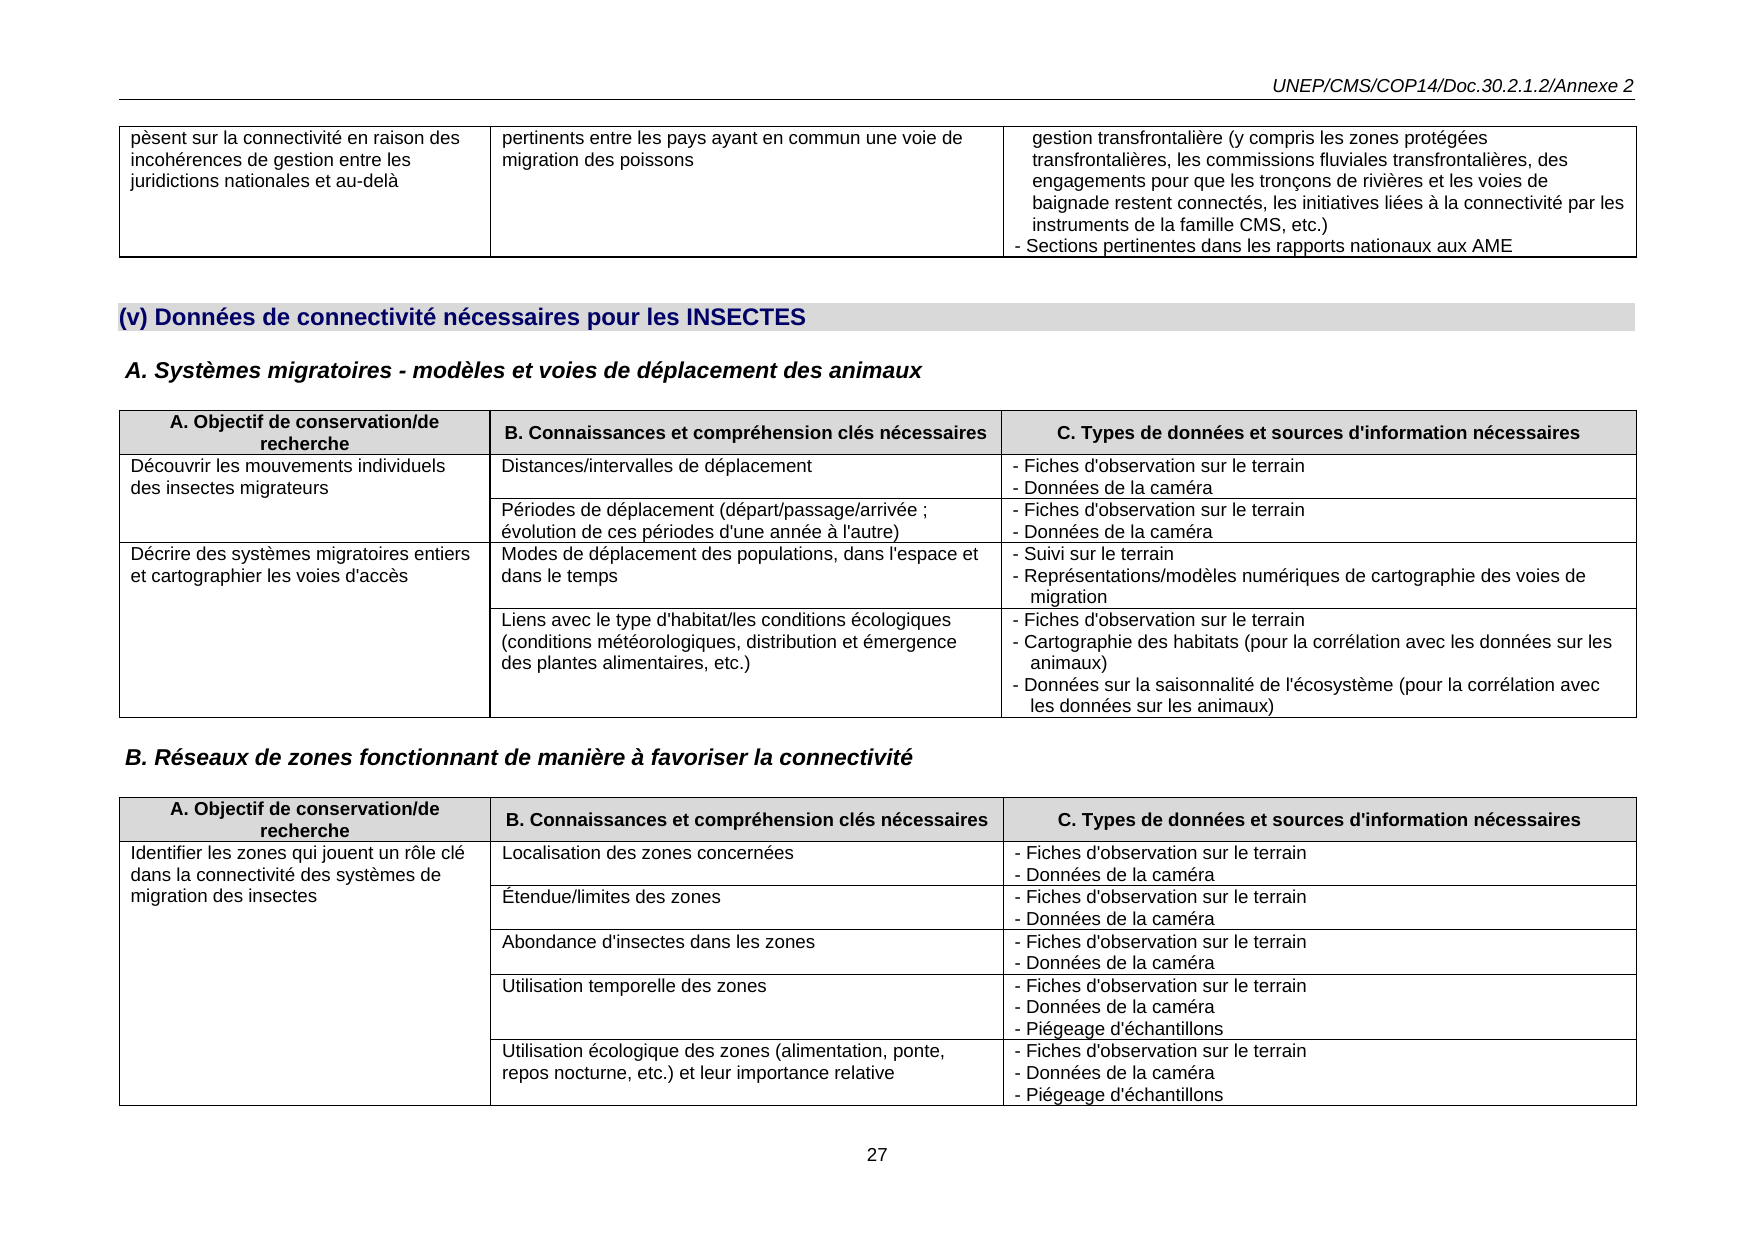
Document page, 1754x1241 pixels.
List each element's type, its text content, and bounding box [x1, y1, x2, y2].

table_cell Utilisation écologique des zones (alimentation, ponte, repos nocturne, etc.) et leur importance relative [491, 1040, 1003, 1105]
table_header C. Types de données et sources d'information nécessaires [1002, 411, 1636, 454]
table_cell - Fiches d'observation sur le terrain - Données de la caméra [1002, 499, 1636, 542]
text A. Systèmes migratoires - modèles et voies de déplacement des animaux [118, 357, 1635, 383]
table_cell - Fiches d'observation sur le terrain - Cartographie des habitats (pour la corrélation avec les données sur les animaux) - Données sur la saisonnalité de l'écosystème (pour la corrélation avec les données sur les animaux) [1002, 609, 1636, 717]
table_header A. Objectif de conservation/de recherche [120, 411, 489, 454]
table_cell Périodes de déplacement (départ/passage/arrivée ; évolution de ces périodes d'une année à l'autre) [491, 499, 1001, 542]
table_cell Identifier les zones qui jouent un rôle clé dans la connectivité des systèmes de migration des insectes [120, 842, 490, 1105]
text (v) Données de connectivité nécessaires pour les INSECTES [118, 303, 1635, 331]
table_cell - Fiches d'observation sur le terrain - Données de la caméra - Piégeage d'échantillons [1004, 1040, 1636, 1105]
table_cell Découvrir les mouvements individuels des insectes migrateurs [120, 455, 489, 542]
table_cell - Fiches d'observation sur le terrain - Données de la caméra [1004, 930, 1636, 973]
table_cell Localisation des zones concernées [491, 842, 1003, 885]
table_cell - Fiches d'observation sur le terrain - Données de la caméra [1004, 886, 1636, 929]
table_cell Modes de déplacement des populations, dans l'espace et dans le temps [491, 543, 1001, 608]
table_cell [120, 127, 490, 256]
table_cell Distances/intervalles de déplacement [491, 455, 1001, 498]
table_cell Liens avec le type d'habitat/les conditions écologiques (conditions météorologiques, distribution et émergence des plantes alimentaires, etc.) [491, 609, 1001, 717]
table_header C. Types de données et sources d'information nécessaires [1004, 798, 1636, 841]
table_header B. Connaissances et compréhension clés nécessaires [491, 411, 1001, 454]
table_cell - Suivi sur le terrain - Représentations/modèles numériques de cartographie des voies de migration [1002, 543, 1636, 608]
table_cell Décrire des systèmes migratoires entiers et cartographier les voies d'accès [120, 543, 489, 717]
table_header B. Connaissances et compréhension clés nécessaires [491, 798, 1003, 841]
table_cell Utilisation temporelle des zones [491, 975, 1003, 1039]
table_cell - Fiches d'observation sur le terrain - Données de la caméra [1002, 455, 1636, 498]
text B. Réseaux de zones fonctionnant de manière à favoriser la connectivité [118, 744, 1635, 771]
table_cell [1004, 127, 1636, 256]
table_header A. Objectif de conservation/de recherche [120, 798, 490, 841]
table_cell - Fiches d'observation sur le terrain - Données de la caméra [1004, 842, 1636, 885]
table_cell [491, 127, 1003, 256]
table_cell Abondance d'insectes dans les zones [491, 930, 1003, 973]
table_cell - Fiches d'observation sur le terrain - Données de la caméra - Piégeage d'échantillons [1004, 975, 1636, 1039]
table_cell Étendue/limites des zones [491, 886, 1003, 929]
